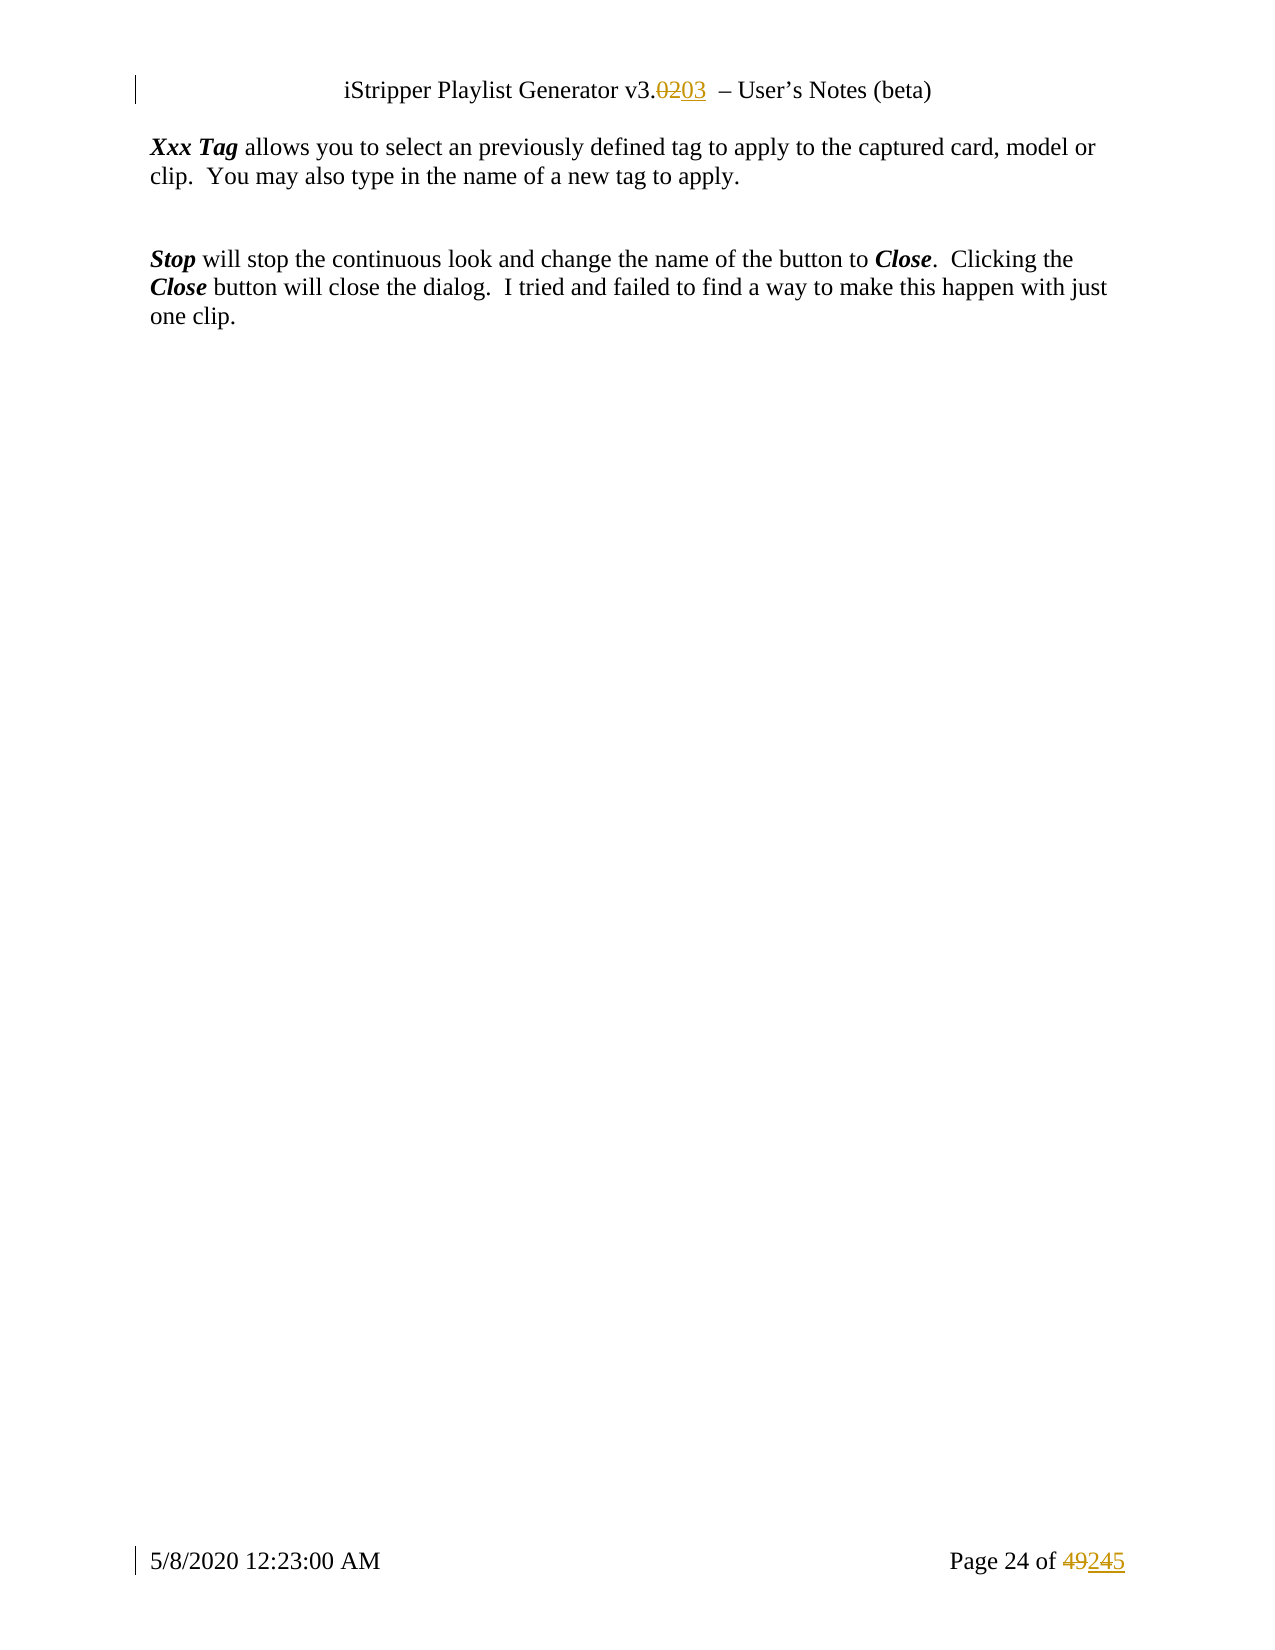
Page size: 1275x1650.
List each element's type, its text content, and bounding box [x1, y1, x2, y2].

text Xxx Tag allows you to select an previously defined tag to apply to the captured card, model or clip. You may also type in the name of a new tag to apply. [150, 132, 1125, 190]
text Stop will stop the continuous look and change the name of the button to Close. Clicking the Close button will close the dialog. I tried and failed to find a way to make this happen with just one clip. [150, 244, 1125, 330]
